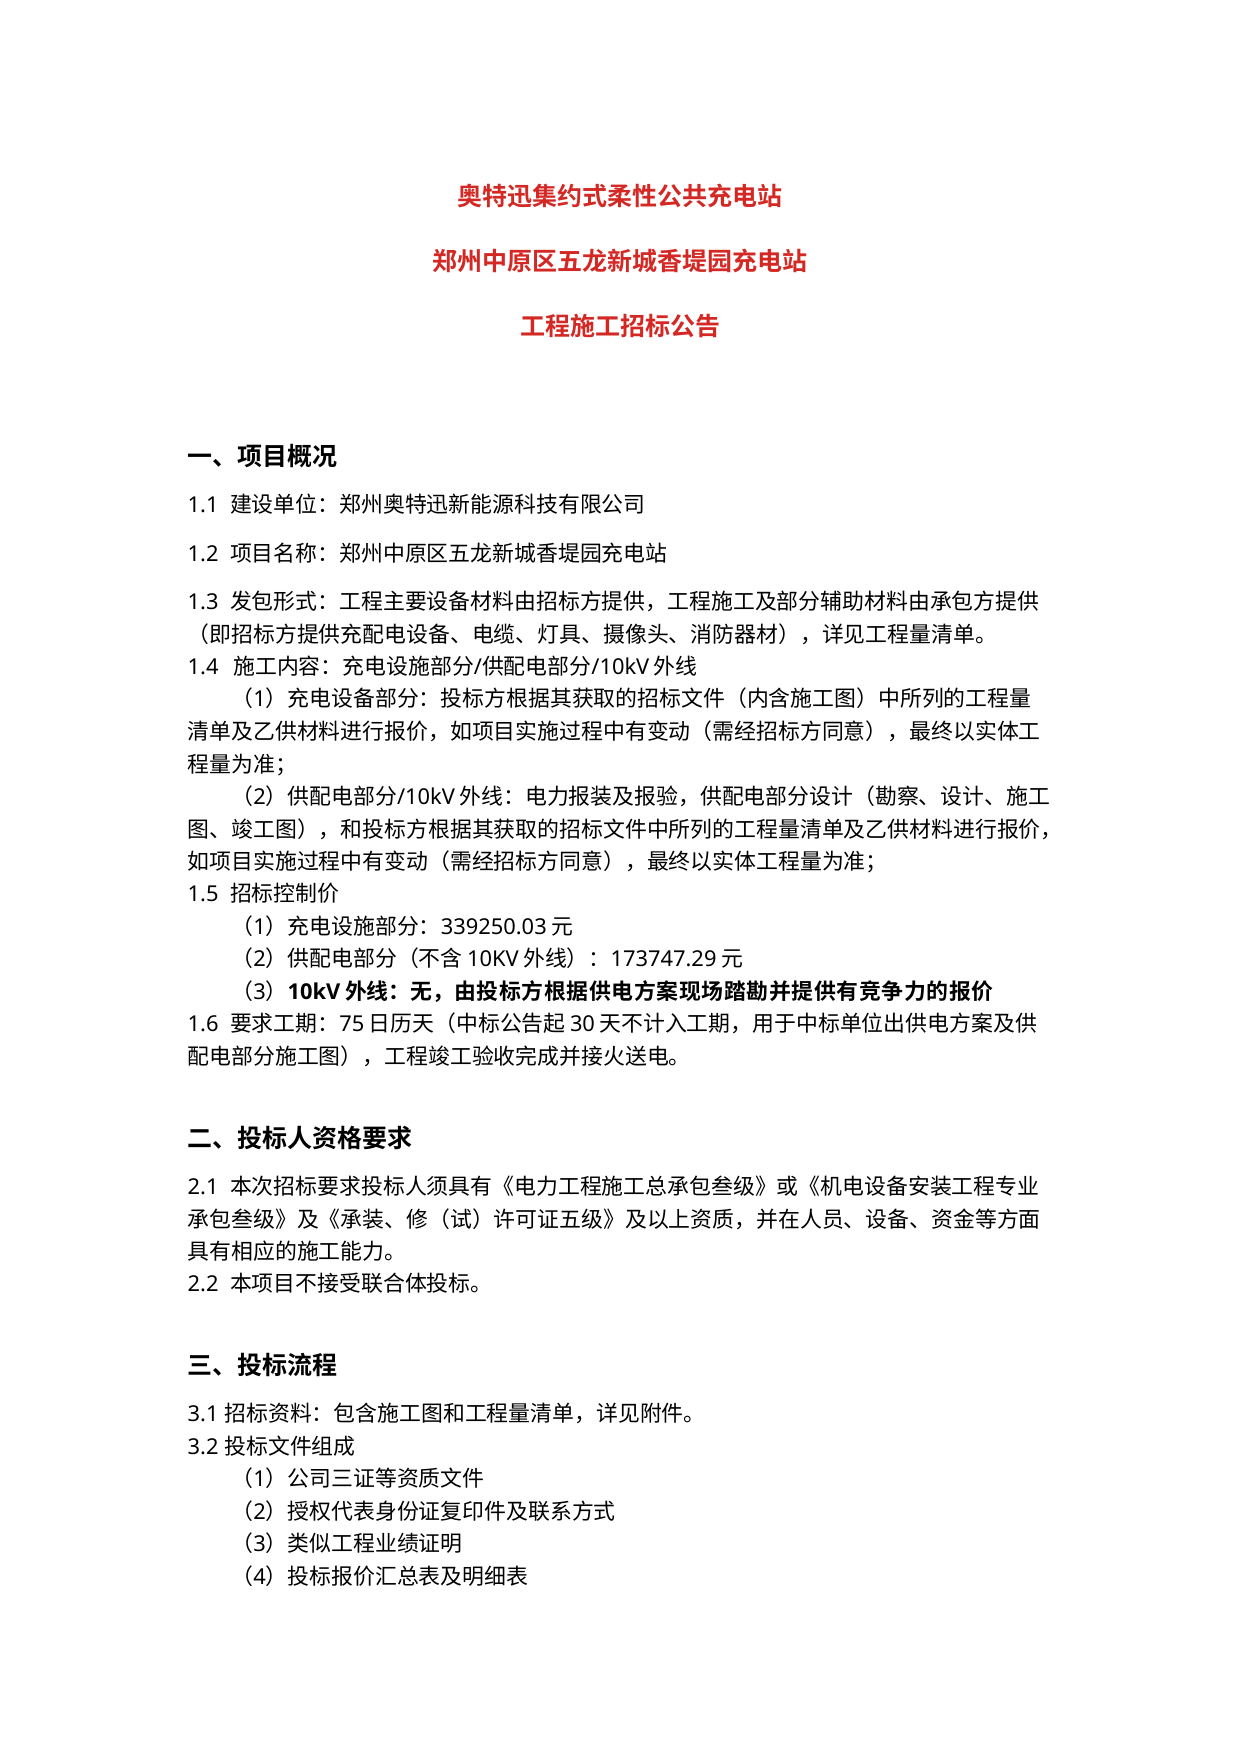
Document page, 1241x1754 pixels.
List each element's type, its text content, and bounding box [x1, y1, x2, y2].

text 1.5 招标控制价 [187, 876, 1053, 909]
text 1.6 要求工期：75日历天（中标公告起30天不计入工期，用于中标单位出供电方案及供配电部分施工图），工程竣工验收完成并接火送电。 [187, 1006, 1053, 1071]
text （1）充电设施部分：339250.03元 [187, 909, 1053, 941]
text 3.2 投标文件组成 [187, 1429, 1053, 1461]
text （2）供配电部分/10kV外线：电力报装及报验，供配电部分设计（勘察、设计、施工图、竣工图），和投标方根据其获取的招标文件中所列的工程量清单及乙供材料进行报价，如项目实施过程中有变动（需经招标方同意），最终以实体工程量为准； [187, 779, 1053, 876]
text 1.4 施工内容：充电设施部分/供配电部分/10kV外线 [187, 649, 1053, 681]
text （2）供配电部分（不含10KV外线）：173747.29元 [187, 941, 1053, 974]
text 郑州中原区五龙新城香堤园充电站 [187, 227, 1053, 292]
text 3.1 招标资料：包含施工图和工程量清单，详见附件。 [187, 1396, 1053, 1429]
text 奥特迅集约式柔性公共充电站 [187, 162, 1053, 227]
text （1）充电设备部分：投标方根据其获取的招标文件（内含施工图）中所列的工程量清单及乙供材料进行报价，如项目实施过程中有变动（需经招标方同意），最终以实体工程量为准； [187, 681, 1053, 779]
text （1）公司三证等资质文件 [187, 1461, 1053, 1494]
text 工程施工招标公告 [187, 292, 1053, 357]
text （3）10kV外线：无，由投标方根据供电方案现场踏勘并提供有竞争力的报价 [187, 974, 1053, 1006]
text 三、投标流程 [187, 1331, 1053, 1396]
text 1.2 项目名称：郑州中原区五龙新城香堤园充电站 [187, 535, 1053, 568]
text 一、项目概况 [187, 422, 1053, 487]
text 2.2 本项目不接受联合体投标。 [187, 1266, 1053, 1299]
text 1.1 建设单位：郑州奥特迅新能源科技有限公司 [187, 487, 1053, 519]
text （2）授权代表身份证复印件及联系方式 [187, 1494, 1053, 1526]
text 二、投标人资格要求 [187, 1104, 1053, 1169]
text 1.3 发包形式：工程主要设备材料由招标方提供，工程施工及部分辅助材料由承包方提供（即招标方提供充配电设备、电缆、灯具、摄像头、消防器材），详见工程量清单。 [187, 584, 1053, 649]
text 2.1 本次招标要求投标人须具有《电力工程施工总承包叁级》或《机电设备安装工程专业承包叁级》及《承装、修（试）许可证五级》及以上资质，并在人员、设备、资金等方面具有相应的施工能力。 [187, 1169, 1053, 1266]
text （4）投标报价汇总表及明细表 [187, 1559, 1053, 1591]
text （3）类似工程业绩证明 [187, 1526, 1053, 1559]
